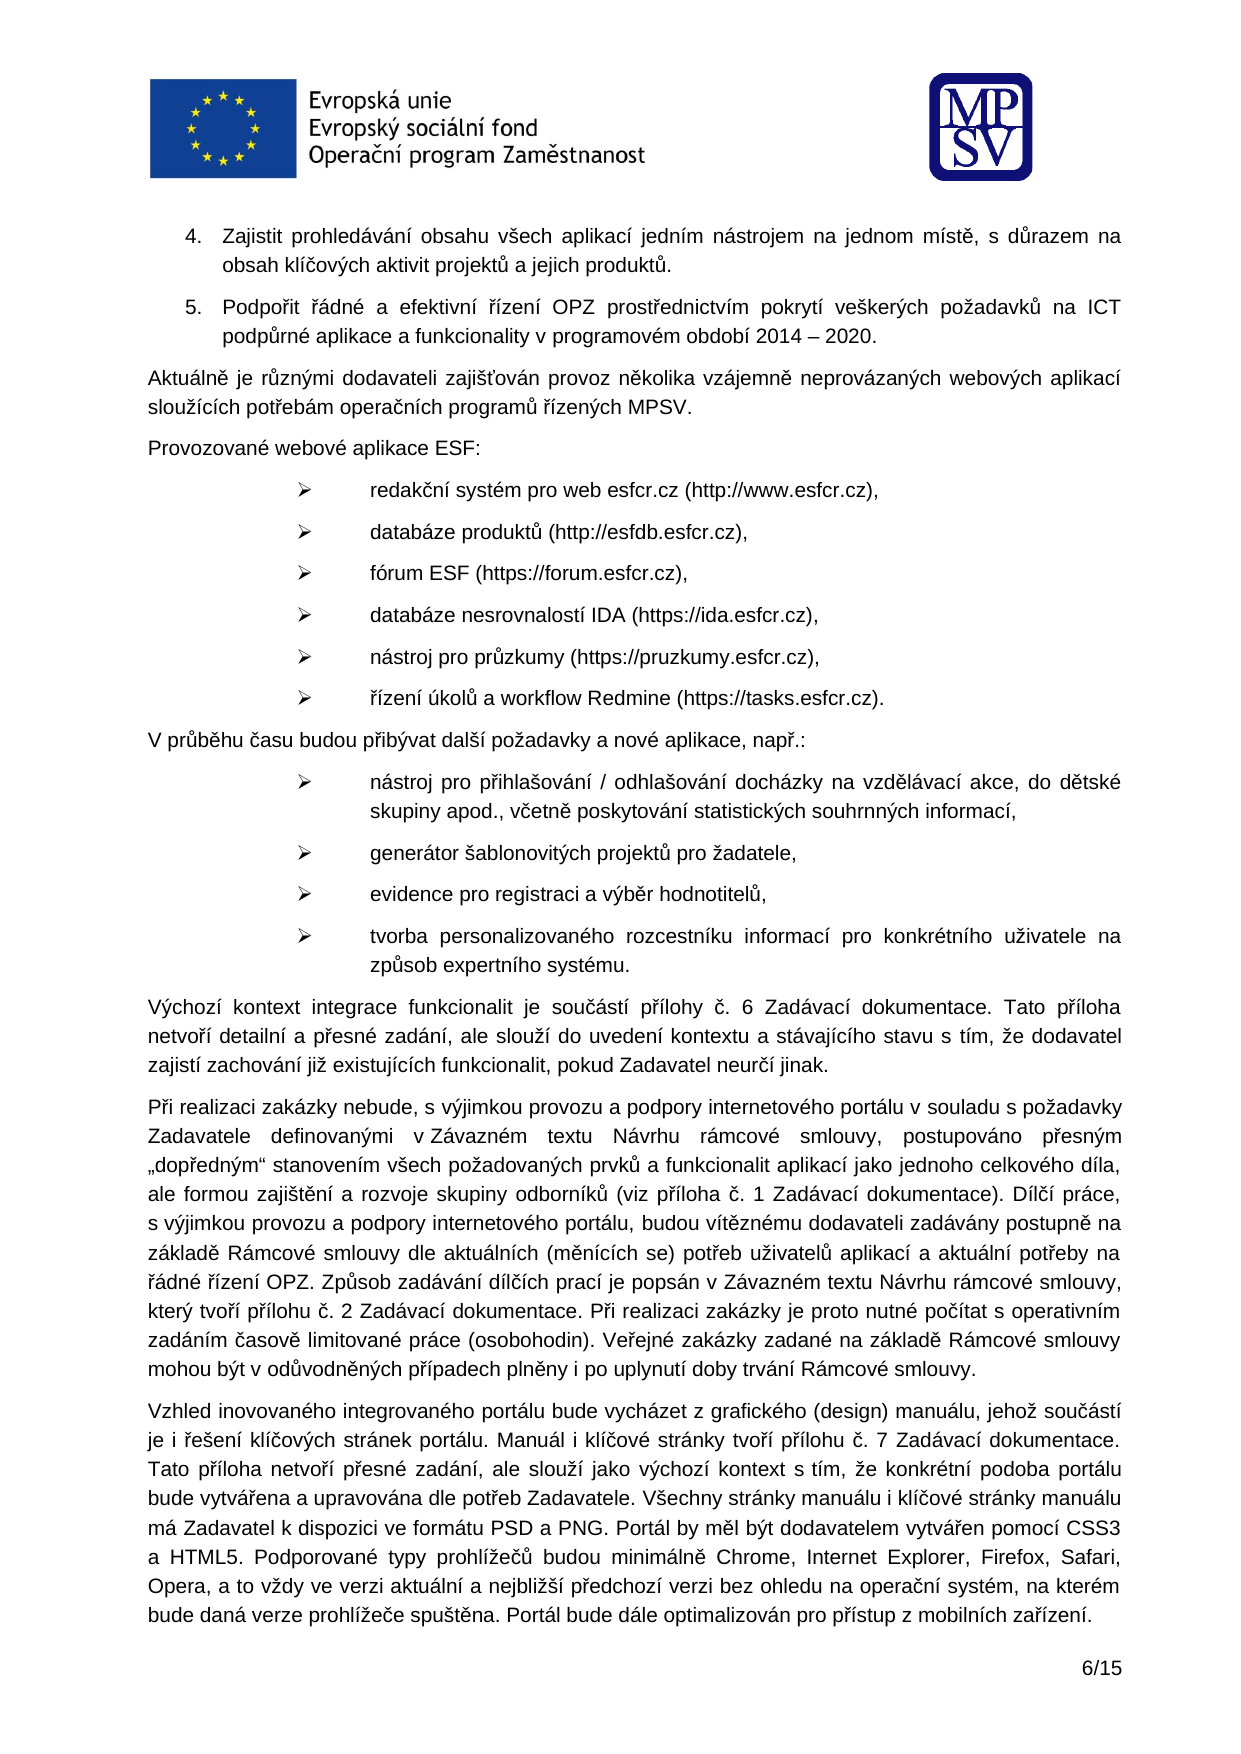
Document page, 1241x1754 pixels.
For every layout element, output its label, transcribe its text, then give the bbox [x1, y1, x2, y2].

text V průběhu času budou přibývat další požadavky a nové aplikace, např.: [148, 723, 1122, 752]
list Podpořit řádné a efektivní řízení OPZ prostřednictvím pokrytí veškerých požadavků na ICT podpůrné aplikace a funkcionality v programovém období 2014 – 2020. [185, 289, 1122, 348]
list databáze produktů (http://esfdb.esfcr.cz), [296, 514, 1122, 543]
picture [929, 73, 1033, 181]
list generátor šablonovitých projektů pro žadatele, [296, 835, 1122, 864]
list fórum ESF (https://forum.esfcr.cz), [296, 556, 1122, 585]
list tvorba personalizovaného rozcestníku informací pro konkrétního uživatele na způsob expertního systému. [296, 918, 1122, 977]
list nástroj pro přihlašování / odhlašování docházky na vzdělávací akce, do dětské skupiny apod., včetně poskytování statistických souhrnných informací, [296, 764, 1122, 823]
text Provozované webové aplikace ESF: [148, 431, 1122, 460]
list evidence pro registraci a výběr hodnotitelů, [296, 877, 1122, 906]
list redakční systém pro web esfcr.cz (http://www.esfcr.cz), [296, 473, 1122, 502]
list řízení úkolů a workflow Redmine (https://tasks.esfcr.cz). [296, 681, 1122, 710]
text Vzhled inovovaného integrovaného portálu bude vycházet z grafického (design) manuálu, jehož součástí je i řešení klíčových stránek portálu. Manuál i klíčové stránky tvoří přílohu č. 7 Zadávací dokumentace. Tato příloha netvoří přesné zadání, ale slouží jako výchozí kontext s tím, že konkrétní podoba portálu bude vytvářena a upravována dle potřeb Zadavatele. Všechny stránky manuálu i klíčové stránky manuálu má Zadavatel k dispozici ve formátu PSD a PNG. Portál by měl být dodavatelem vytvářen pomocí CSS3 a HTML5. Podporované typy prohlížečů budou minimálně Chrome, Internet Explorer, Firefox, Safari, Opera, a to vždy ve verzi aktuální a nejbližší předchozí verzi bez ohledu na operační systém, na kterém bude daná verze prohlížeče spuštěna. Portál bude dále optimalizován pro přístup z mobilních zařízení. [148, 1393, 1122, 1627]
text Výchozí kontext integrace funkcionalit je součástí přílohy č. 6 Zadávací dokumentace. Tato příloha netvoří detailní a přesné zadání, ale slouží do uvedení kontextu a stávajícího stavu s tím, že dodavatel zajistí zachování již existujících funkcionalit, pokud Zadavatel neurčí jinak. [148, 989, 1122, 1077]
text Aktuálně je různými dodavateli zajišťován provoz několika vzájemně neprovázaných webových aplikací sloužících potřebám operačních programů řízených MPSV. [148, 360, 1122, 418]
list Zajistit prohledávání obsahu všech aplikací jedním nástrojem na jednom místě, s důrazem na obsah klíčových aktivit projektů a jejich produktů. [185, 218, 1122, 277]
list databáze nesrovnalostí IDA (https://ida.esfcr.cz), [296, 598, 1122, 627]
text Při realizaci zakázky nebude, s výjimkou provozu a podpory internetového portálu v souladu s požadavky Zadavatele definovanými v Závazném textu Návrhu rámcové smlouvy, postupováno přesným „dopředným“ stanovením všech požadovaných prvků a funkcionalit aplikací jako jednoho celkového díla, ale formou zajištění a rozvoje skupiny odborníků (viz příloha č. 1 Zadávací dokumentace). Dílčí práce, s výjimkou provozu a podpory internetového portálu, budou vítěznému dodavateli zadávány postupně na základě Rámcové smlouvy dle aktuálních (měnících se) potřeb uživatelů aplikací a aktuální potřeby na řádné řízení OPZ. Způsob zadávání dílčích prací je popsán v Závazném textu Návrhu rámcové smlouvy, který tvoří přílohu č. 2 Zadávací dokumentace. Při realizaci zakázky je proto nutné počítat s operativním zadáním časově limitované práce (osobohodin). Veřejné zakázky zadané na základě Rámcové smlouvy mohou být v odůvodněných případech plněny i po uplynutí doby trvání Rámcové smlouvy. [148, 1089, 1122, 1381]
list nástroj pro průzkumy (https://pruzkumy.esfcr.cz), [296, 639, 1122, 668]
